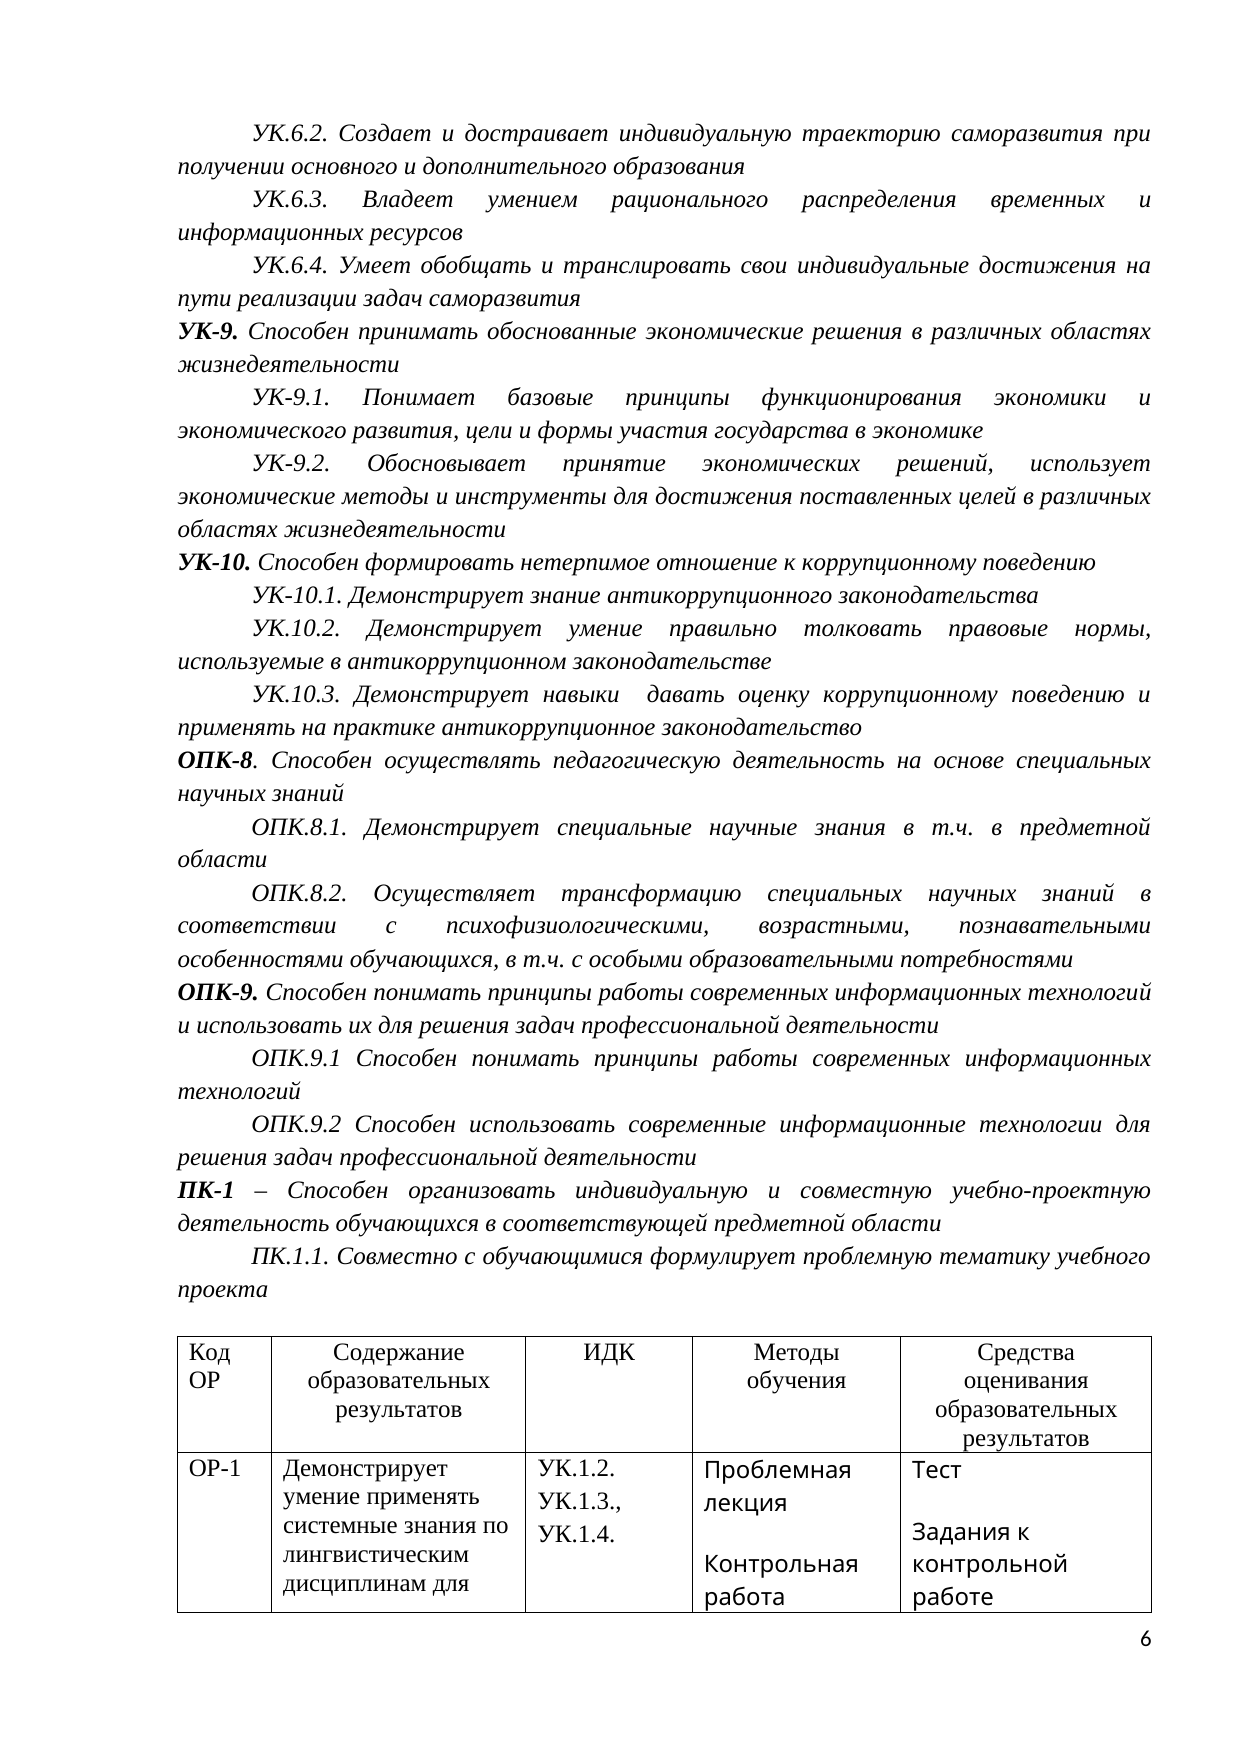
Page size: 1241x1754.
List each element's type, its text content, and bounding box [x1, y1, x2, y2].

text УК.10.3. Демонстрирует навыки давать оценку коррупционному поведению и применять на практике антикоррупционное законодательство [177, 679, 1152, 741]
text УК-9.1. Понимает базовые принципы функционирования экономики и экономического развития, цели и формы участия государства в экономике [177, 382, 1152, 444]
text ОПК.9.2 Способен использовать современные информационные технологии для решения задач профессиональной деятельности [177, 1109, 1152, 1171]
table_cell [526, 1453, 692, 1612]
text УК.10.2. Демонстрирует умение правильно толковать правовые нормы, используемые в антикоррупционном законодательстве [177, 613, 1152, 675]
text ОПК.8.2. Осуществляет трансформацию специальных научных знаний в соответствии с психофизиологическими, возрастными, познавательными особенностями обучающихся, в т.ч. с особыми образовательными потребностями [177, 878, 1152, 972]
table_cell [272, 1453, 525, 1612]
text УК-9.2. Обосновывает принятие экономических решений, использует экономические методы и инструменты для достижения поставленных целей в различных областях жизнедеятельности [177, 448, 1152, 543]
table_header Средства оценивания образовательных результатов [901, 1337, 1151, 1452]
table_header Код ОР [178, 1337, 271, 1452]
text ПК.1.1. Совместно с обучающимися формулирует проблемную тематику учебного проекта [177, 1241, 1152, 1303]
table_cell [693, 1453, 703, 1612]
text УК-10.1. Демонстрирует знание антикоррупционного законодательства [177, 580, 1152, 609]
table_header Содержание образовательных результатов [272, 1337, 525, 1452]
text ОПК-8. Способен осуществлять педагогическую деятельность на основе специальных научных знаний [177, 746, 1152, 807]
table_header Методы обучения [693, 1337, 900, 1452]
text ОПК-9. Способен понимать принципы работы современных информационных технологий и использовать их для решения задач профессиональной деятельности [177, 977, 1152, 1038]
text УК.6.3. Владеет умением рационального распределения временных и информационных ресурсов [177, 184, 1152, 246]
text ОПК.9.1 Способен понимать принципы работы современных информационных технологий [177, 1043, 1152, 1104]
text ПК-1 – Способен организовать индивидуальную и совместную учебно-проектную деятельность обучающихся в соответствующей предметной области [177, 1175, 1152, 1237]
text УК.6.2. Создает и достраивает индивидуальную траекторию саморазвития при получении основного и дополнительного образования [177, 118, 1152, 180]
text ОПК.8.1. Демонстрирует специальные научные знания в т.ч. в предметной области [177, 812, 1152, 873]
table_cell ОР-1 [178, 1453, 271, 1612]
text УК.6.4. Умеет обобщать и транслировать свои индивидуальные достижения на пути реализации задач саморазвития [177, 250, 1152, 312]
text УК-9. Способен принимать обоснованные экономические решения в различных областях жизнедеятельности [177, 316, 1152, 378]
text УК-10. Способен формировать нетерпимое отношение к коррупционному поведению [177, 547, 1152, 576]
table_header ИДК [526, 1337, 692, 1452]
